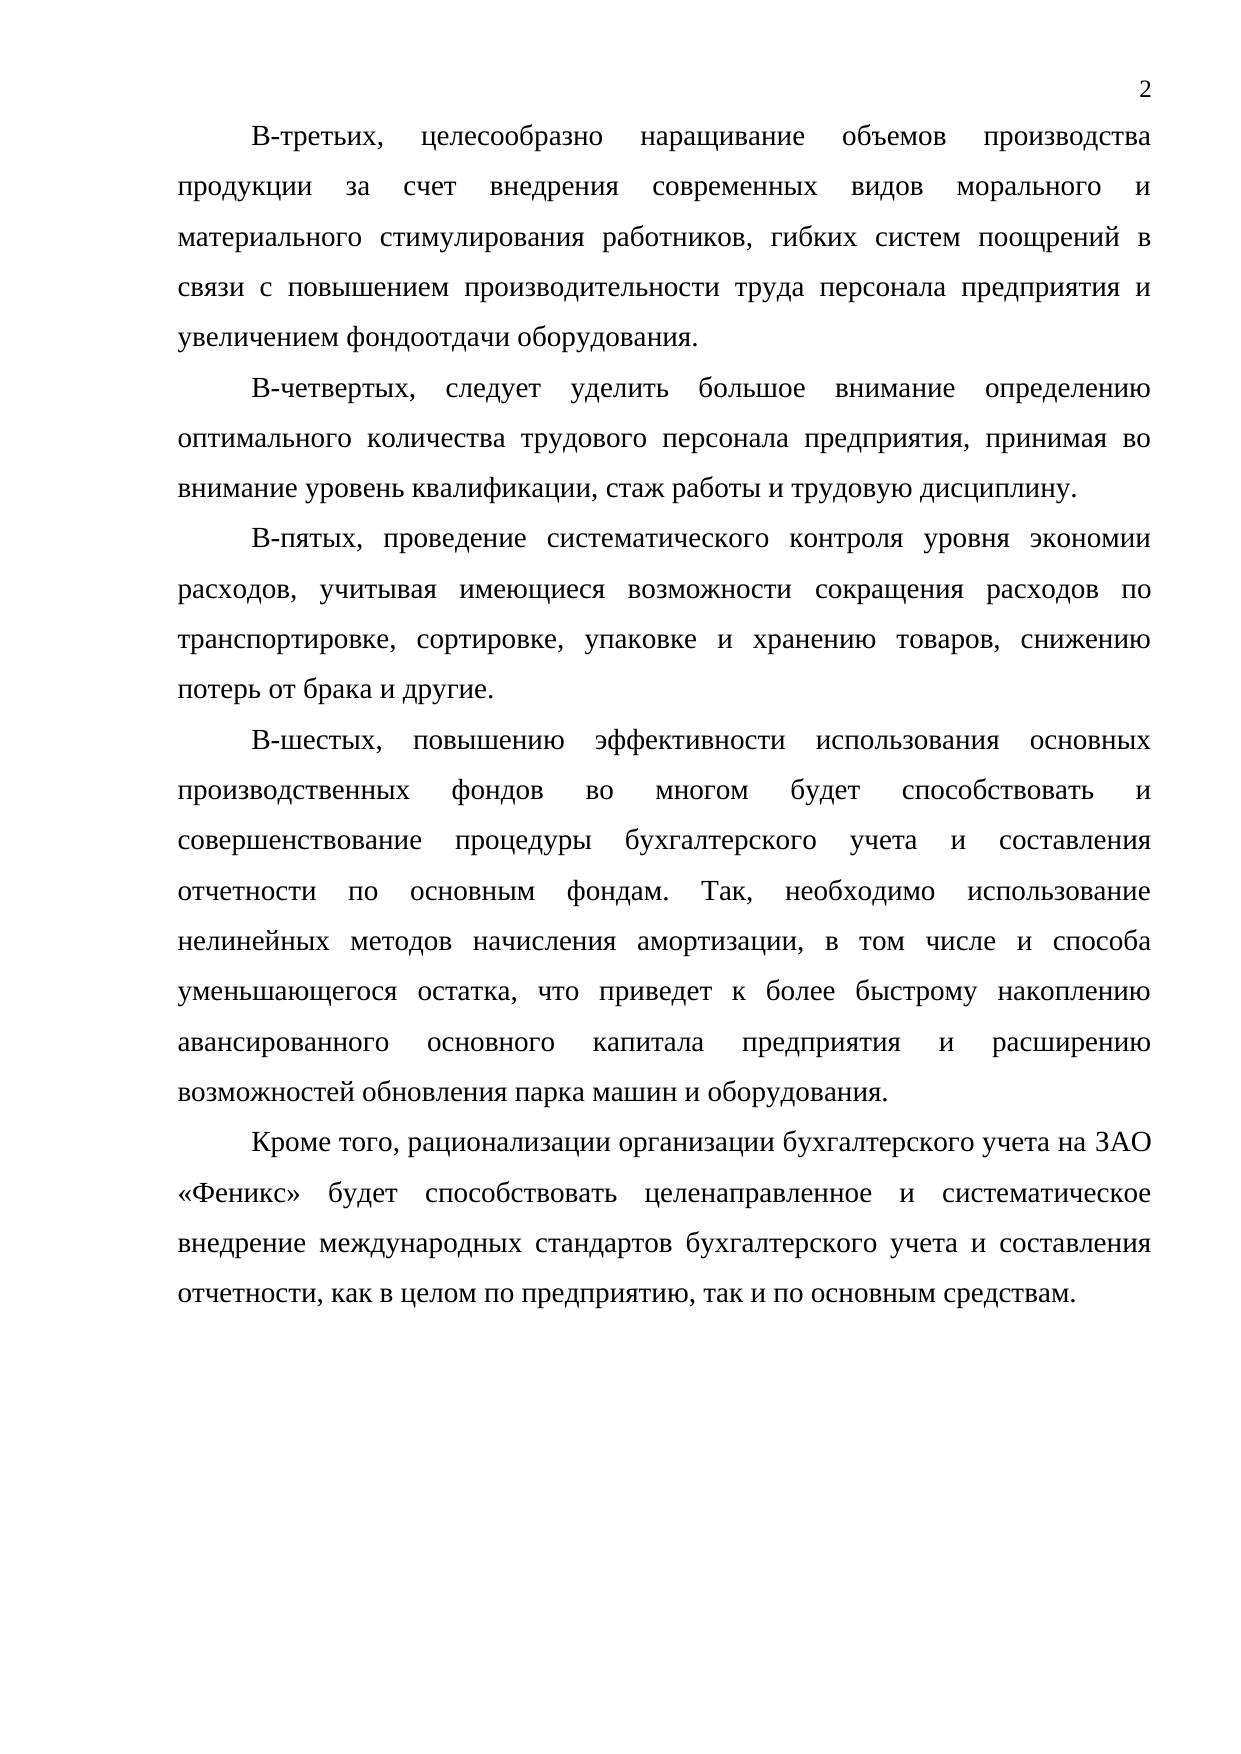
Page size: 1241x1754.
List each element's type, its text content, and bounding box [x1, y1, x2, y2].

text В-шестых, повышению эффективности использования основных производственных фондов во многом будет способствовать и совершенствование процедуры бухгалтерского учета и составления отчетности по основным фондам. Так, необходимо использование нелинейных методов начисления амортизации, в том числе и способа уменьшающегося остатка, что приведет к более быстрому накоплению авансированного основного капитала предприятия и расширению возможностей обновления парка машин и оборудования. [177, 722, 1152, 1108]
subtitle В-третьих, целесообразно наращивание объемов производства продукции за счет внедрения современных видов морального и материального стимулирования работников, гибких систем поощрений в связи с повышением производительности труда персонала предприятия и увеличением фондоотдачи оборудования. [177, 118, 1152, 353]
subtitle Кроме того, рационализации организации бухгалтерского учета на ЗАО «Феникс» будет способствовать целенаправленное и систематическое внедрение международных стандартов бухгалтерского учета и составления отчетности, как в целом по предприятию, так и по основным средствам. [177, 1124, 1152, 1309]
subtitle В-пятых, проведение систематического контроля уровня экономии расходов, учитывая имеющиеся возможности сокращения расходов по транспортировке, сортировке, упаковке и хранению товаров, снижению потерь от брака и другие. [177, 521, 1152, 705]
subtitle В-четвертых, следует уделить большое внимание определению оптимального количества трудового персонала предприятия, принимая во внимание уровень квалификации, стаж работы и трудовую дисциплину. [177, 370, 1152, 504]
